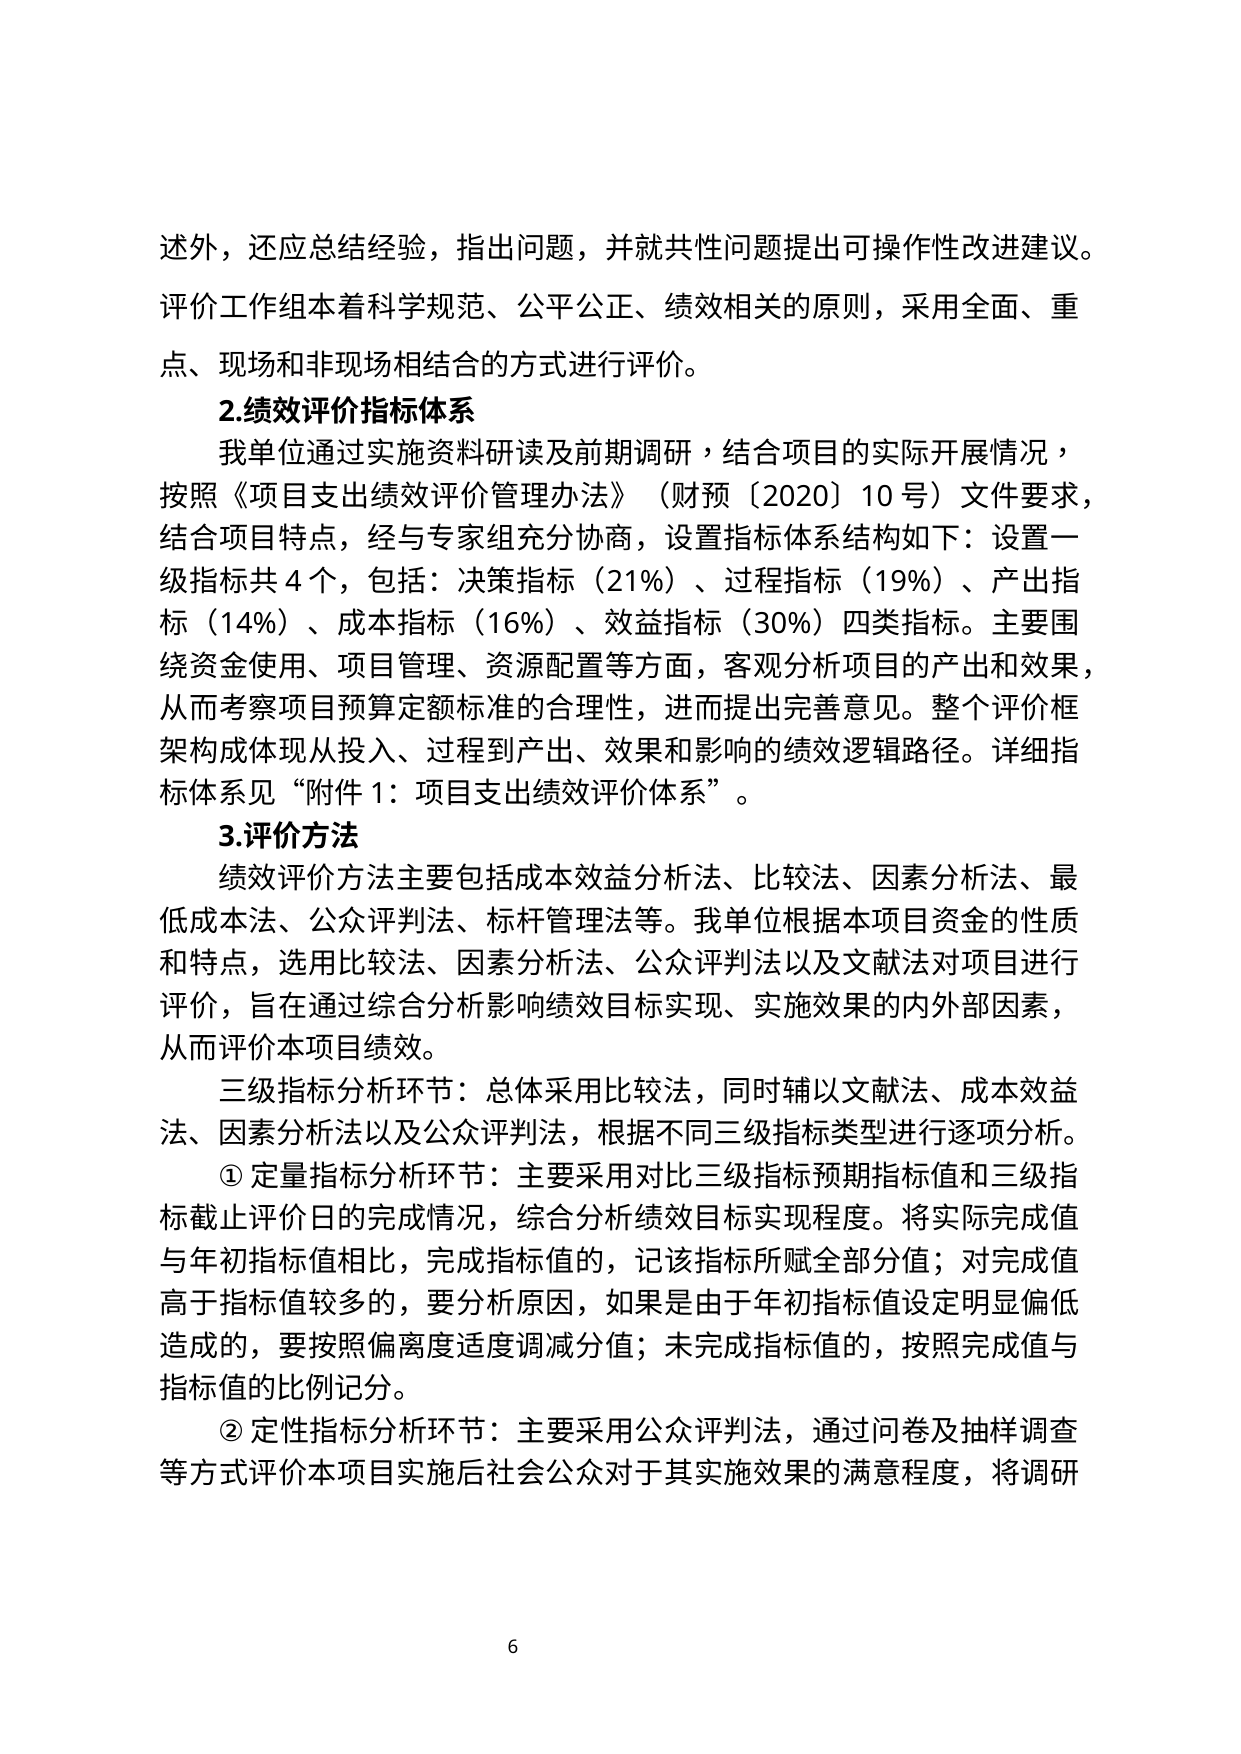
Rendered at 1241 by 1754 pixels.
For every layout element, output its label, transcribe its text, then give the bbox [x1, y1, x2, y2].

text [159, 1407, 1081, 1492]
subtitle 3.评价方法 [159, 812, 1081, 855]
subtitle 2.绩效评价指标体系 [159, 387, 1081, 430]
text ①定量指标分析环节：主要采用对比三级指标预期指标值和三级指标截止评价日的完成情况，综合分析绩效目标实现程度。将实际完成值与年初指标值相比，完成指标值的，记该指标所赋全部分值；对完成值高于指标值较多的，要分析原因，如果是由于年初指标值设定明显偏低造成的，要按照偏离度适度调减分值；未完成指标值的，按照完成值与指标值的比例记分。 [159, 1152, 1081, 1407]
text 三级指标分析环节：总体采用比较法，同时辅以文献法、成本效益法、因素分析法以及公众评判法，根据不同三级指标类型进行逐项分析。 [159, 1067, 1081, 1152]
text 我单位通过实施资料研读及前期调研，结合项目的实际开展情况，按照《项目支出绩效评价管理办法》（财预〔2020〕10号）文件要求，结合项目特点，经与专家组充分协商，设置指标体系结构如下：设置一级指标共4个，包括：决策指标（21%）、过程指标（19%）、产出指标（14%）、成本指标（16%）、效益指标（30%）四类指标。主要围绕资金使用、项目管理、资源配置等方面，客观分析项目的产出和效果，从而考察项目预算定额标准的合理性，进而提出完善意见。整个评价框架构成体现从投入、过程到产出、效果和影响的绩效逻辑路径。详细指标体系见“附件1：项目支出绩效评价体系”。 [159, 430, 1081, 812]
text 绩效评价方法主要包括成本效益分析法、比较法、因素分析法、最低成本法、公众评判法、标杆管理法等。我单位根据本项目资金的性质和特点，选用比较法、因素分析法、公众评判法以及文献法对项目进行评价，旨在通过综合分析影响绩效目标实现、实施效果的内外部因素，从而评价本项目绩效。 [159, 855, 1081, 1067]
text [159, 212, 1081, 387]
